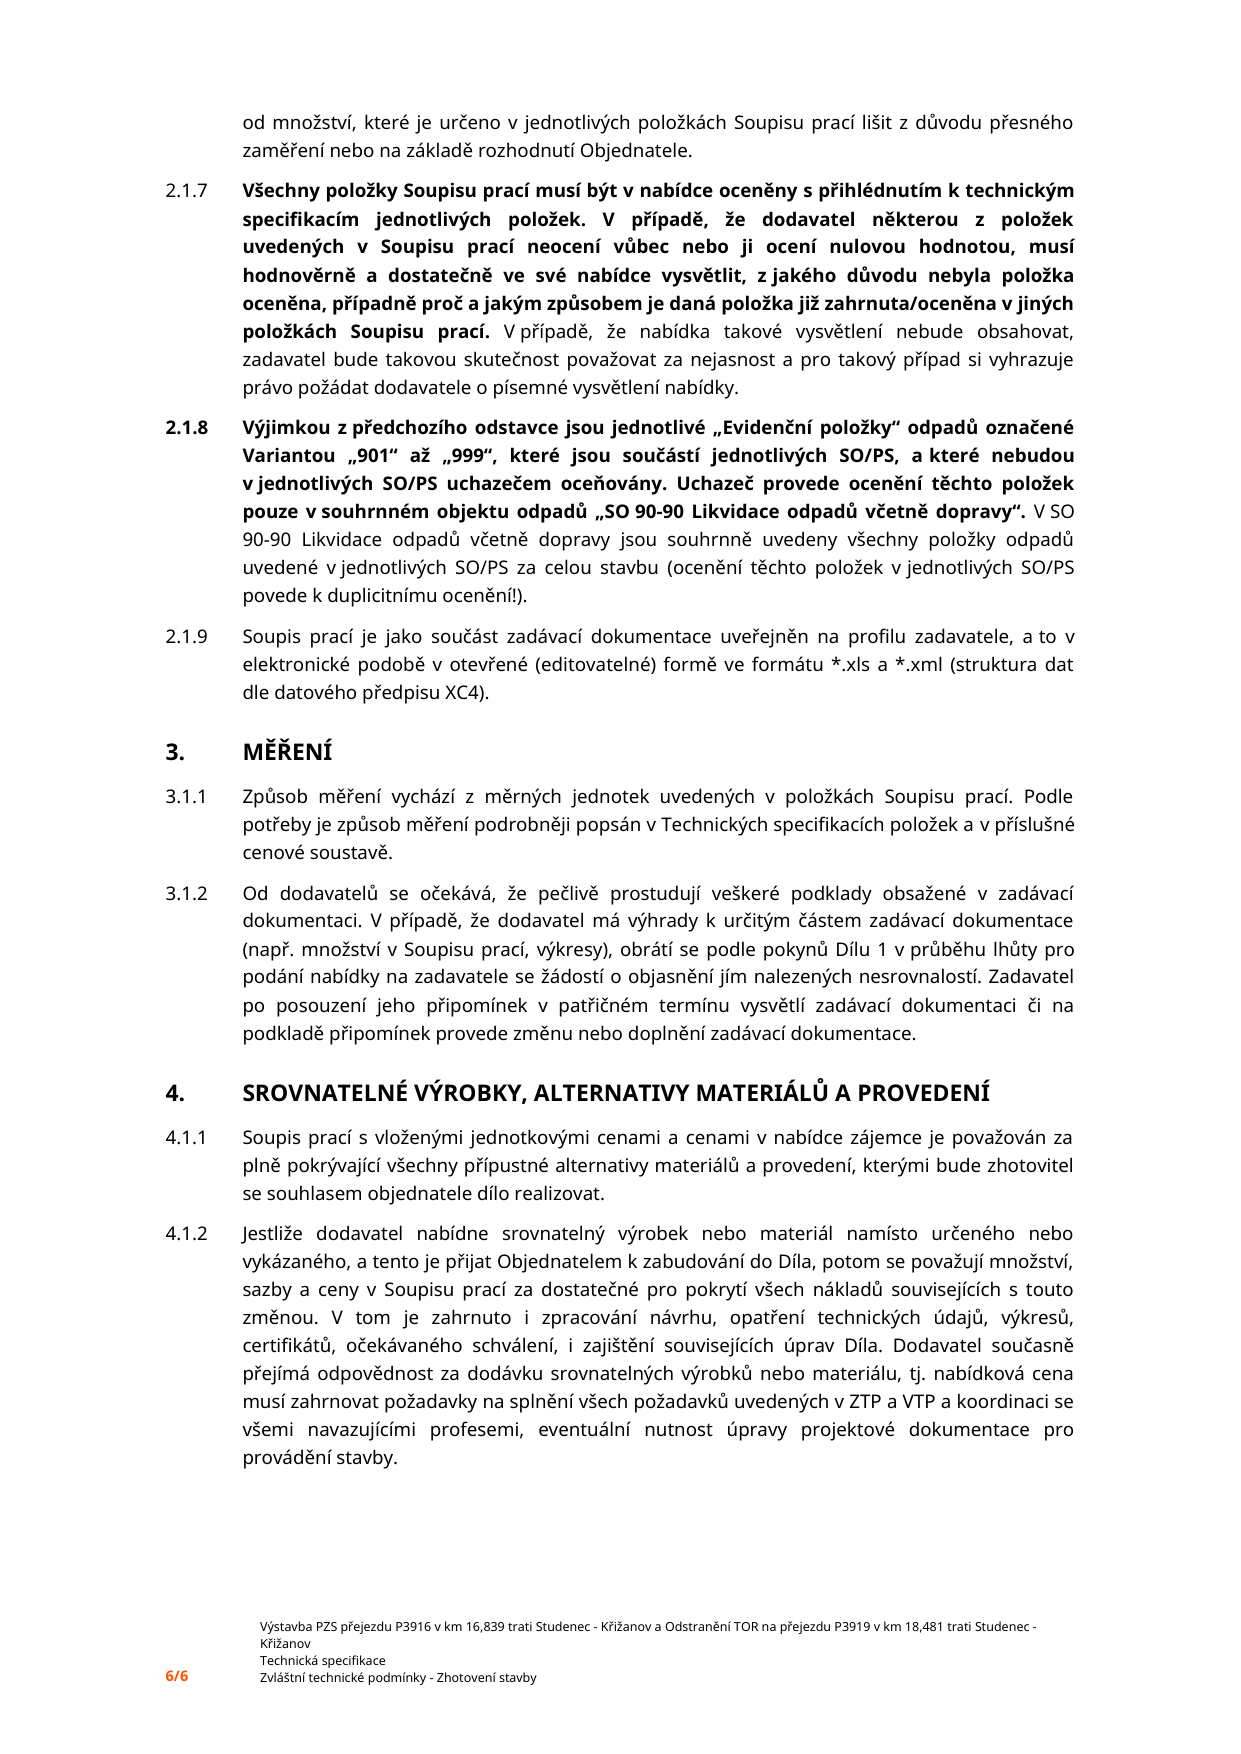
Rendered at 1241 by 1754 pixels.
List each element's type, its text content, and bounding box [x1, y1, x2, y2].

text Soupis prací je jako součást zadávací dokumentace uveřejněn na profilu zadavatele, a to v elektronické podobě v otevřené (editovatelné) formě ve formátu *.xls a *.xml (struktura dat dle datového předpisu XC4). [165, 623, 1075, 705]
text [165, 109, 1075, 163]
text Od dodavatelů se očekává, že pečlivě prostudují veškeré podklady obsažené v zadávací dokumentaci. V případě, že dodavatel má výhrady k určitým částem zadávací dokumentace (např. množství v Soupisu prací, výkresy), obrátí se podle pokynů Dílu 1 v průběhu lhůty pro podání nabídky na zadavatele se žádostí o objasnění jím nalezených nesrovnalostí. Zadavatel po posouzení jeho připomínek v patřičném termínu vysvětlí zadávací dokumentaci či na podkladě připomínek provede změnu nebo doplnění zadávací dokumentace. [165, 880, 1075, 1045]
text Způsob měření vychází z měrných jednotek uvedených v položkách Soupisu prací. Podle potřeby je způsob měření podrobněji popsán v Technických specifikacích položek a v příslušné cenové soustavě. [165, 783, 1075, 865]
text Jestliže dodavatel nabídne srovnatelný výrobek nebo materiál namísto určeného nebo vykázaného, a tento je přijat Objednatelem k zabudování do Díla, potom se považují množství, sazby a ceny v Soupisu prací za dostatečné pro pokrytí všech nákladů souvisejících s touto změnou. V tom je zahrnuto i zpracování návrhu, opatření technických údajů, výkresů, certifikátů, očekávaného schválení, i zajištění souvisejících úprav Díla. Dodavatel současně přejímá odpovědnost za dodávku srovnatelných výrobků nebo materiálu, tj. nabídková cena musí zahrnovat požadavky na splnění všech požadavků uvedených v ZTP a VTP a koordinaci se všemi navazujícími profesemi, eventuální nutnost úpravy projektové dokumentace pro provádění stavby. [165, 1221, 1075, 1470]
text Všechny položky Soupisu prací musí být v nabídce oceněny s přihlédnutím k technickým specifikacím jednotlivých položek. V případě, že dodavatel některou z položek uvedených v Soupisu prací neocení vůbec nebo ji ocení nulovou hodnotou, musí hodnověrně a dostatečně ve své nabídce vysvětlit, z jakého důvodu nebyla položka oceněna, případně proč a jakým způsobem je daná položka již zahrnuta/oceněna v jiných položkách Soupisu prací. V případě, že nabídka takové vysvětlení nebude obsahovat, zadavatel bude takovou skutečnost považovat za nejasnost a pro takový případ si vyhrazuje právo požádat dodavatele o písemné vysvětlení nabídky. [165, 178, 1075, 399]
text Výjimkou z předchozího odstavce jsou jednotlivé „Evidenční položky“ odpadů označené Variantou „901“ až „999“, které jsou součástí jednotlivých SO/PS, a které nebudou v jednotlivých SO/PS uchazečem oceňovány. Uchazeč provede ocenění těchto položek pouze v souhrnném objektu odpadů „SO 90-90 Likvidace odpadů včetně dopravy“. V SO 90-90 Likvidace odpadů včetně dopravy jsou souhrnně uvedeny všechny položky odpadů uvedené v jednotlivých SO/PS za celou stavbu (ocenění těchto položek v jednotlivých SO/PS povede k duplicitnímu ocenění!). [165, 414, 1075, 608]
text MĚŘENÍ [165, 736, 1075, 768]
text SROVNATELNÉ VÝROBKY, ALTERNATIVY MATERIÁLŮ A PROVEDENÍ [165, 1077, 1075, 1108]
text Soupis prací s vloženými jednotkovými cenami a cenami v nabídce zájemce je považován za plně pokrývající všechny přípustné alternativy materiálů a provedení, kterými bude zhotovitel se souhlasem objednatele dílo realizovat. [165, 1124, 1075, 1206]
